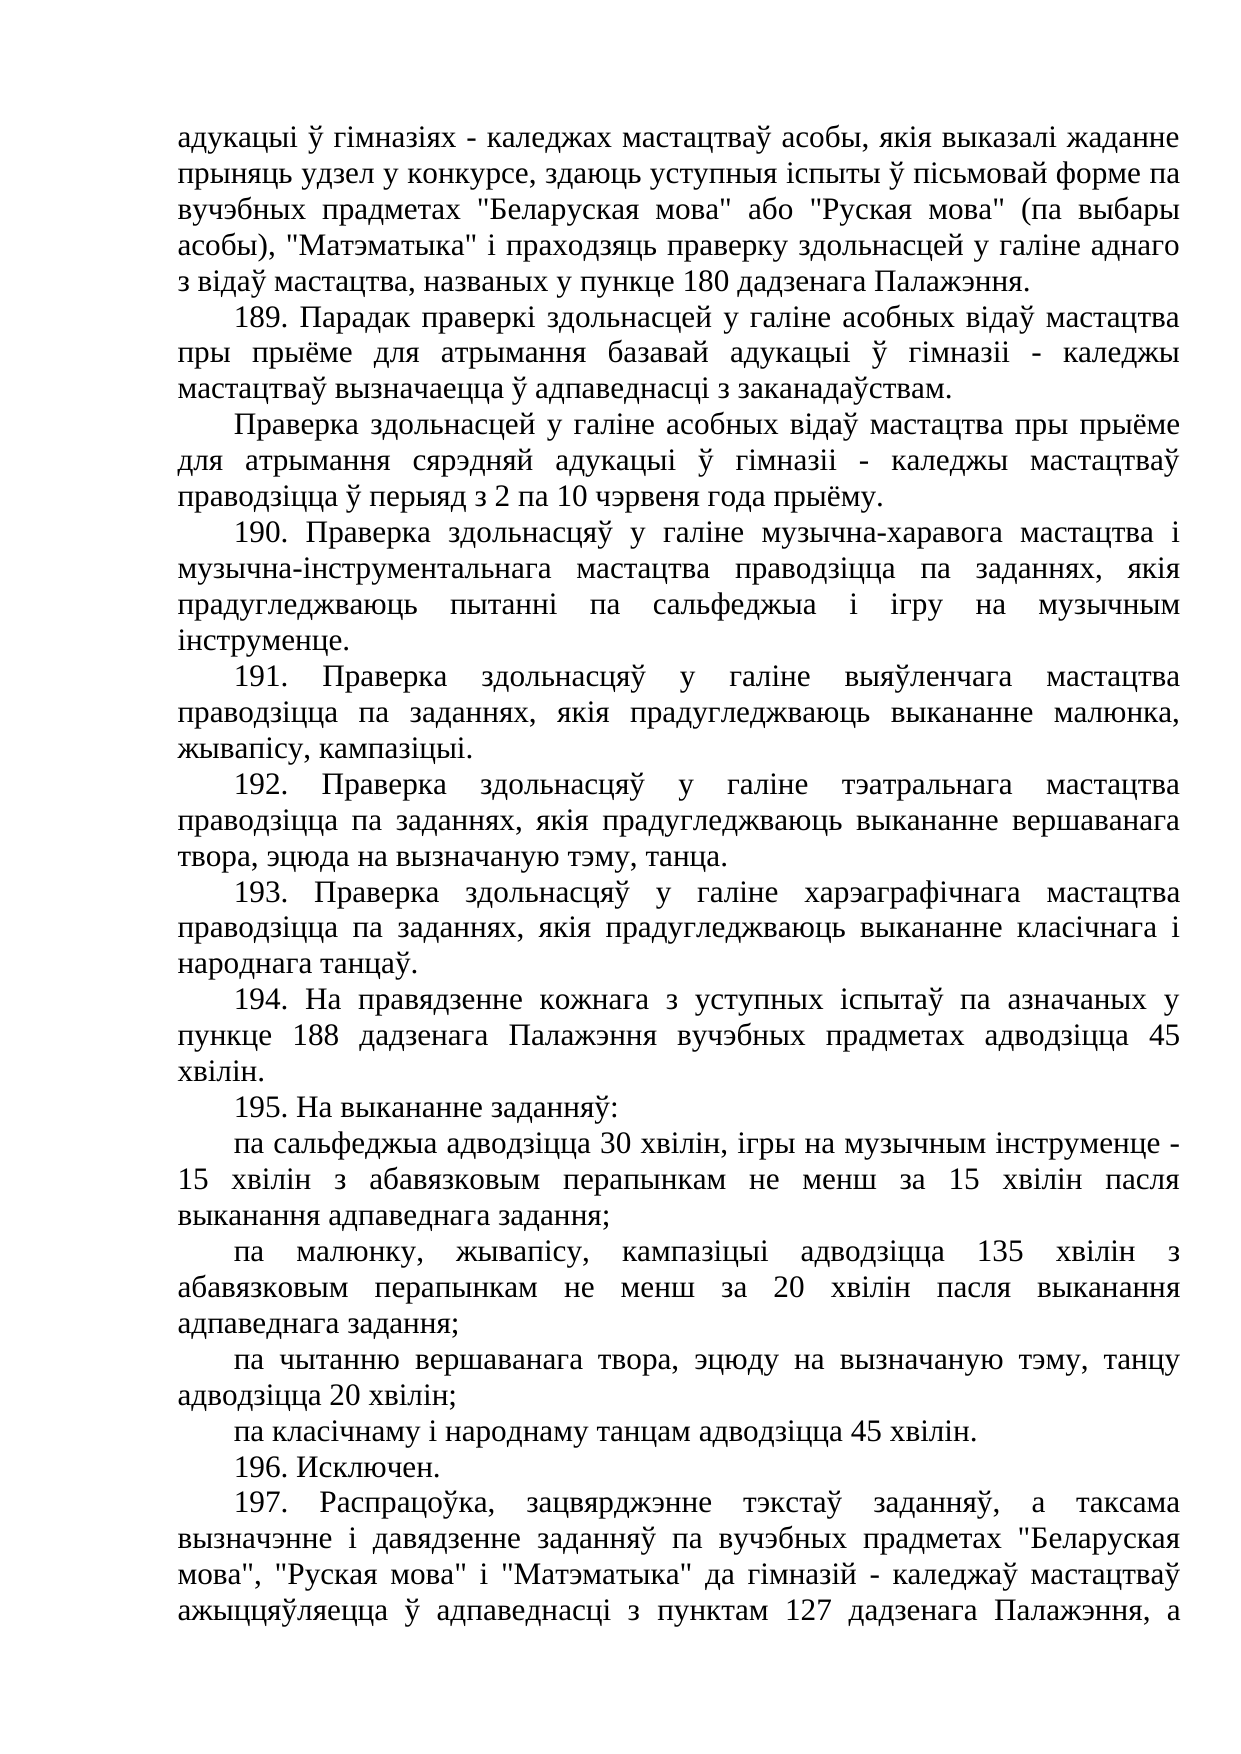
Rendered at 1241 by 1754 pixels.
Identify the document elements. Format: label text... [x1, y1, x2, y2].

text 195. На выкананне заданняў: [177, 1088, 1181, 1124]
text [177, 118, 1181, 298]
text па малюнку, жывапiсу, кампазiцыi адводзiцца 135 хвiлiн з абавязковым перапынкам не менш за 20 хвiлiн пасля выканання адпаведнага задання; [177, 1232, 1181, 1340]
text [177, 1484, 1181, 1627]
text 192. Праверка здольнасцяў у галiне тэатральнага мастацтва праводзiцца па заданнях, якiя прадугледжваюць выкананне вершаванага твора, эцюда на вызначаную тэму, танца. [177, 765, 1181, 873]
text па сальфеджыа адводзiцца 30 хвiлiн, iгры на музычным iнструменце - 15 хвiлiн з абавязковым перапынкам не менш за 15 хвiлiн пасля выканання адпаведнага задання; [177, 1124, 1181, 1232]
text 191. Праверка здольнасцяў у галiне выяўленчага мастацтва праводзiцца па заданнях, якiя прадугледжваюць выкананне малюнка, жывапiсу, кампазiцыi. [177, 657, 1181, 765]
text 193. Праверка здольнасцяў у галiне харэаграфiчнага мастацтва праводзiцца па заданнях, якiя прадугледжваюць выкананне класiчнага i народнага танцаў. [177, 873, 1181, 981]
text Праверка здольнасцей у галiне асобных вiдаў мастацтва пры прыёме для атрымання сярэдняй адукацыi ў гiмназii - каледжы мастацтваў праводзiцца ў перыяд з 2 па 10 чэрвеня года прыёму. [177, 406, 1181, 513]
text па класiчнаму i народнаму танцам адводзiцца 45 хвiлiн. [177, 1412, 1181, 1448]
text 190. Праверка здольнасцяў у галiне музычна-харавога мастацтва i музычна-iнструментальнага мастацтва праводзiцца па заданнях, якiя прадугледжваюць пытаннi па сальфеджыа i iгру на музычным iнструменце. [177, 513, 1181, 657]
text 194. На правядзенне кожнага з уступных iспытаў па азначаных у пункце 188 дадзенага Палажэння вучэбных прадметах адводзiцца 45 хвiлiн. [177, 981, 1181, 1088]
text 196. Исключен. [177, 1448, 1181, 1484]
text па чытанню вершаванага твора, эцюду на вызначаную тэму, танцу адводзiцца 20 хвiлiн; [177, 1340, 1181, 1412]
text 189. Парадак праверкi здольнасцей у галiне асобных вiдаў мастацтва пры прыёме для атрымання базавай адукацыi ў гiмназii - каледжы мастацтваў вызначаецца ў адпаведнасцi з заканадаўствам. [177, 298, 1181, 406]
